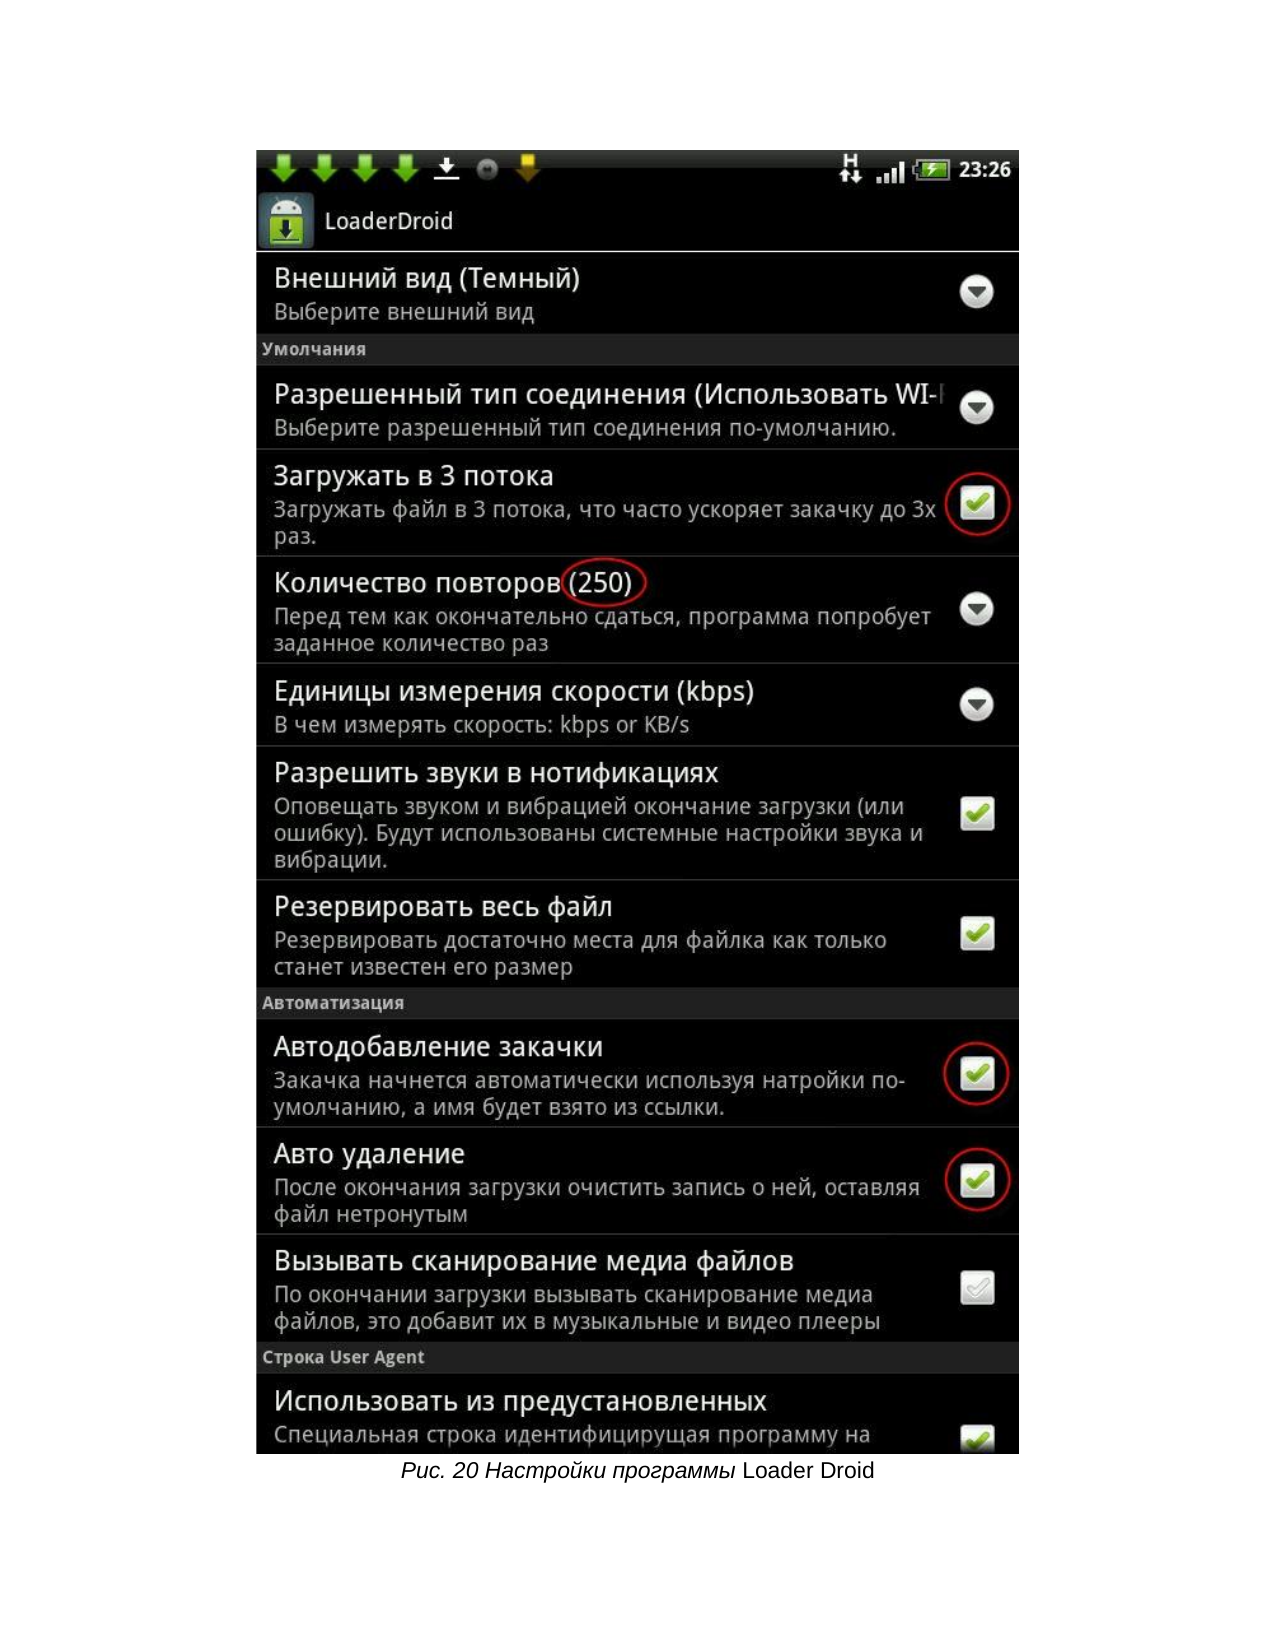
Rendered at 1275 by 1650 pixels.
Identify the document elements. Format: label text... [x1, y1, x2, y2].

text Рис. 20 Настройки программы Loader Droid [150, 1457, 1125, 1483]
picture [256, 150, 1019, 1454]
